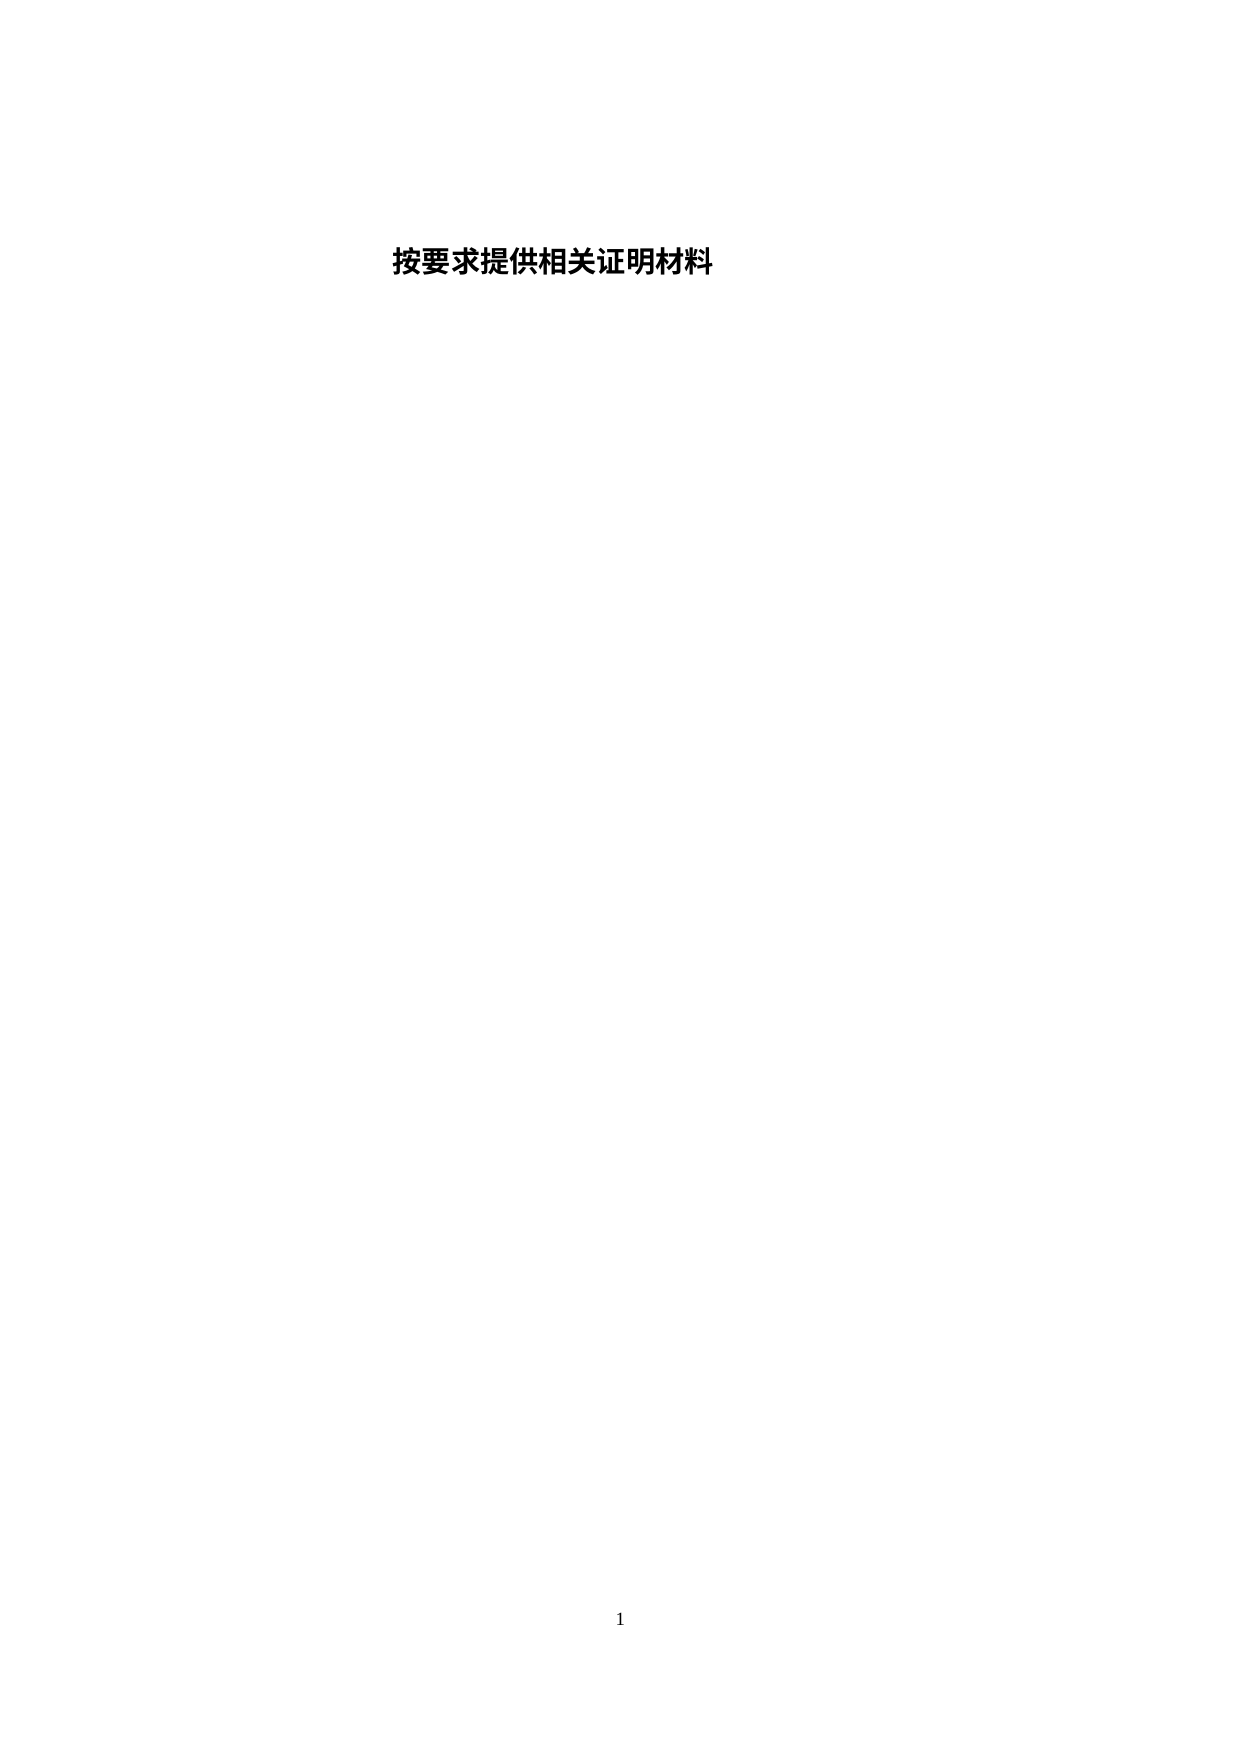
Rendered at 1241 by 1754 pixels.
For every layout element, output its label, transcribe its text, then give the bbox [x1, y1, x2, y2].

text 按要求提供相关证明材料 [187, 227, 1053, 292]
